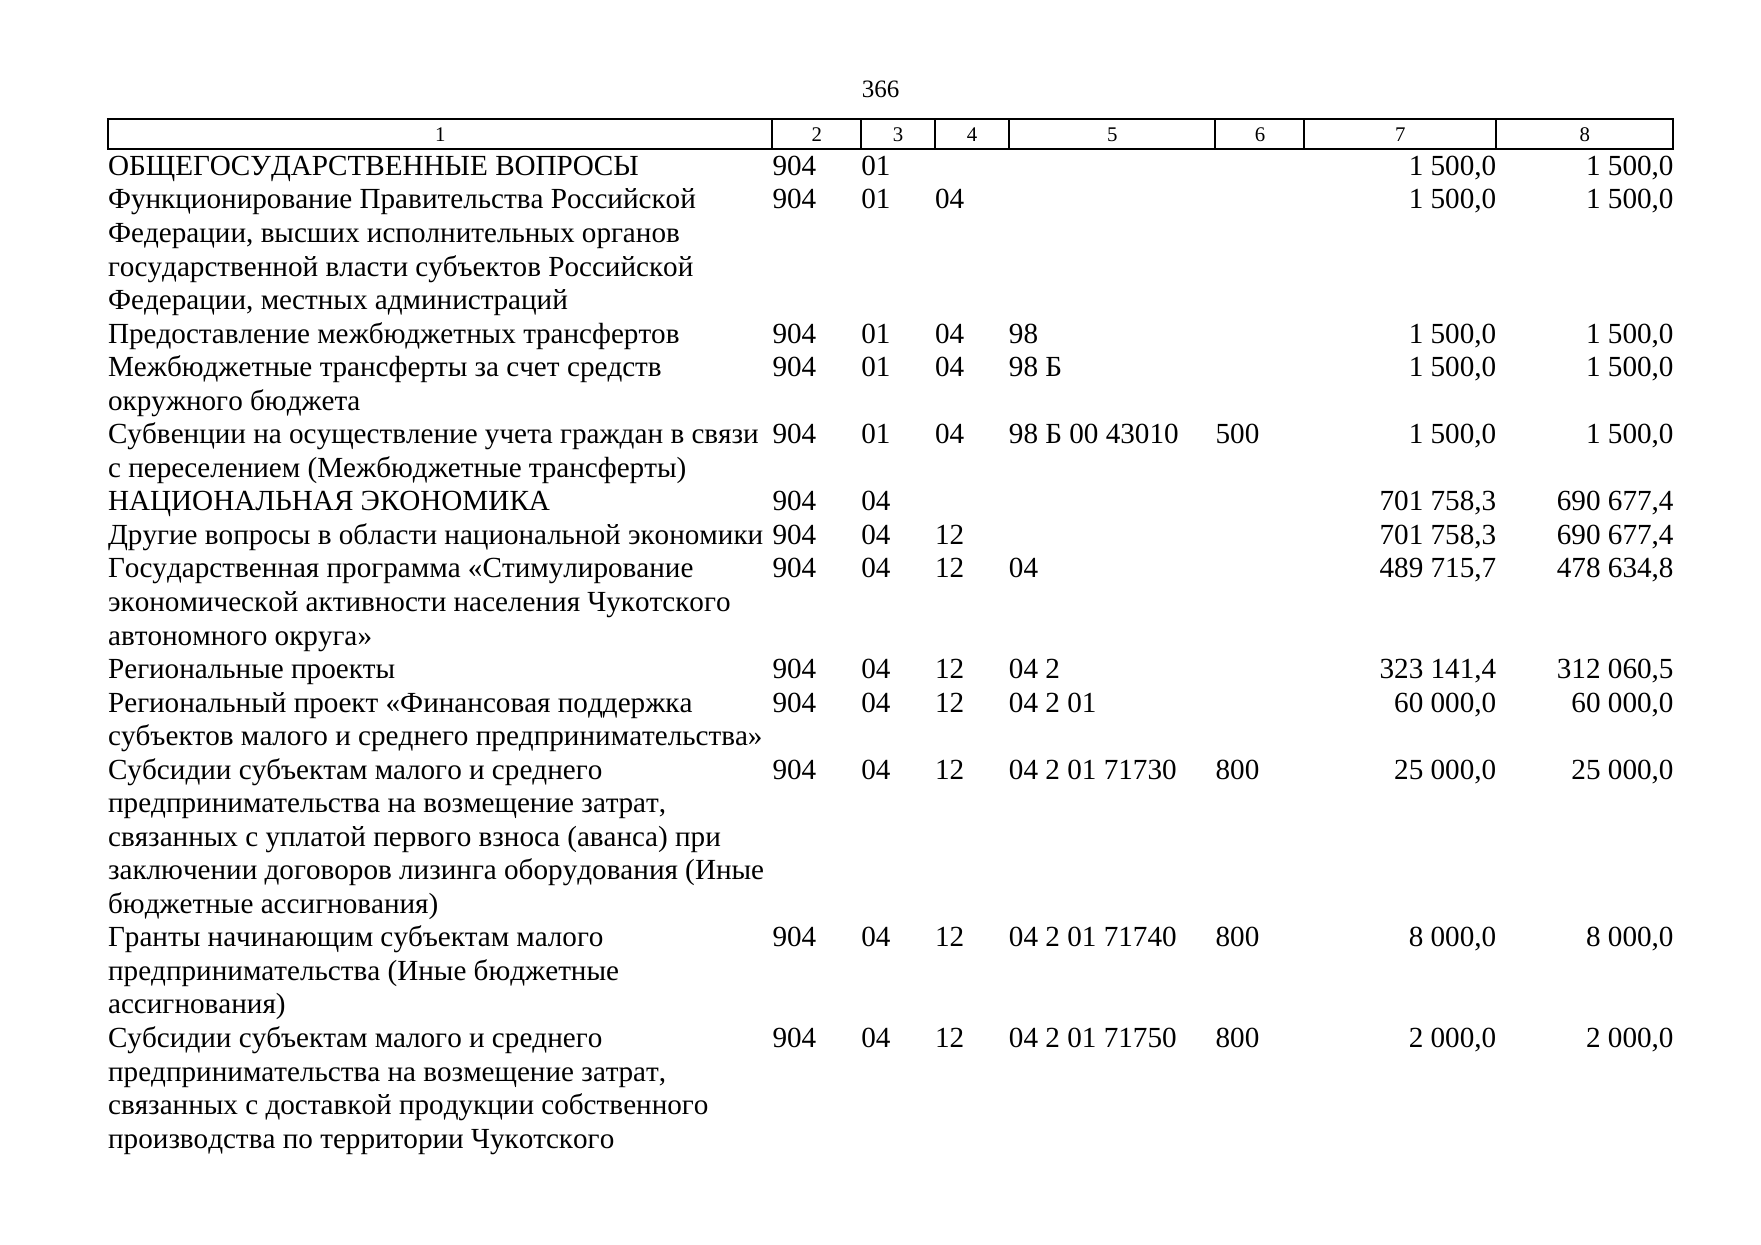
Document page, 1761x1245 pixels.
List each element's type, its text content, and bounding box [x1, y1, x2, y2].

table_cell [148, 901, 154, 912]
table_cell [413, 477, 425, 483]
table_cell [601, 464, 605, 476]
table_header 1 [109, 120, 771, 148]
table_header 7 [1305, 120, 1495, 148]
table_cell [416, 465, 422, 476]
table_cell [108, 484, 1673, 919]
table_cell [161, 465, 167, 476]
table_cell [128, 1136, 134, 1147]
table_header 4 [936, 120, 1008, 148]
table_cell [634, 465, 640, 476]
table_header 2 [773, 120, 860, 148]
table_header 3 [862, 120, 934, 148]
table_header 8 [1497, 120, 1672, 148]
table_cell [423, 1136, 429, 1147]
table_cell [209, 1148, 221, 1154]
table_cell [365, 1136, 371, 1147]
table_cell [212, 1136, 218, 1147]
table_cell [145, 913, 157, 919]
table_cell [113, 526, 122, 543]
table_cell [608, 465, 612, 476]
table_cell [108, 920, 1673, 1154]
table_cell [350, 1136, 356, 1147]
table_header 5 [1010, 120, 1214, 148]
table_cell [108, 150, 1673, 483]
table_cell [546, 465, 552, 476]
table_header 6 [1216, 120, 1303, 148]
